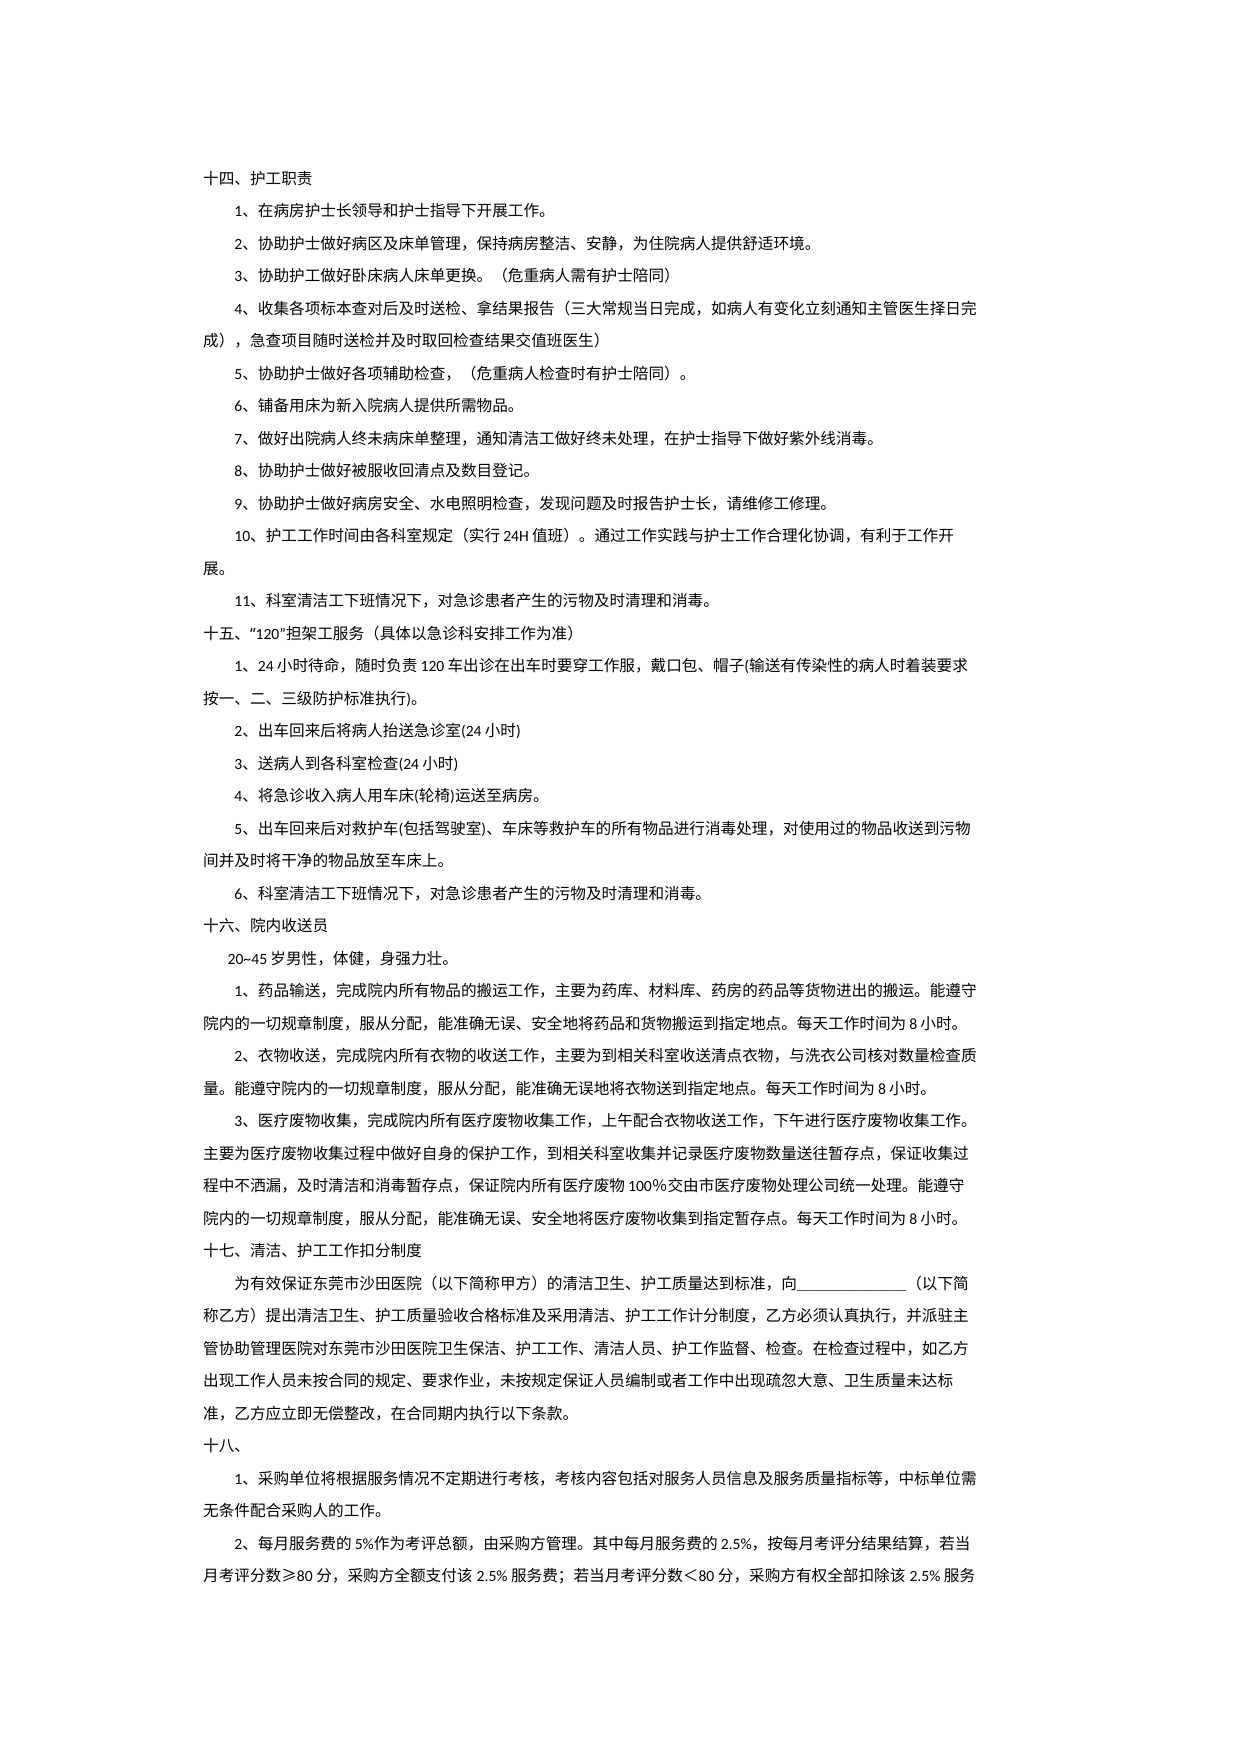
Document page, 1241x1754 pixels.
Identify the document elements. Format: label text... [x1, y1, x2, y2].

table_cell 十六、院内收送员 20~45岁男性，体健，身强力壮。 1、药品输送，完成院内所有物品的搬运工作，主要为药库、材料库、药房的药品等货物进出的搬运。能遵守院内的一切规章制度，服从分配，能准确无误、安全地将药品和货物搬运到指定地点。每天工作时间为8小时。 2、衣物收送，完成院内所有衣物的收送工作，主要为到相关科室收送清点衣物，与洗衣公司核对数量检查质量。能遵守院内的一切规章制度，服从分配，能准确无误地将衣物送到指定地点。每天工作时间为8小时。 3、医疗废物收集，完成院内所有医疗废物收集工作，上午配合衣物收送工作，下午进行医疗废物收集工作。主要为医疗废物收集过程中做好自身的保护工作，到相关科室收集并记录医疗废物数量送往暂存点，保证收集过程中不洒漏，及时清洁和消毒暂存点，保证院内所有医疗废物100％交由市医疗废物处理公司统一处理。能遵守院内的一切规章制度，服从分配，能准确无误、安全地将医疗废物收集到指定暂存点。每天工作时间为8小时。 [192, 910, 990, 1234]
table_cell 十五、“120”担架工服务（具体以急诊科安排工作为准） 1、24小时待命，随时负责120车出诊在出车时要穿工作服，戴口包、帽子(输送有传染性的病人时着装要求按一、二、三级防护标准执行)。 2、出车回来后将病人抬送急诊室(24小时) 3、送病人到各科室检查(24小时) 4、将急诊收入病人用车床(轮椅)运送至病房。 5、出车回来后对救护车(包括驾驶室)、车床等救护车的所有物品进行消毒处理，对使用过的物品收送到污物间并及时将干净的物品放至车床上。 6、科室清洁工下班情况下，对急诊患者产生的污物及时清理和消毒。 [192, 617, 990, 909]
table_cell 十四、护工职责 1、在病房护士长领导和护士指导下开展工作。 2、协助护士做好病区及床单管理，保持病房整洁、安静，为住院病人提供舒适环境。 3、协助护工做好卧床病人床单更换。（危重病人需有护士陪同） 4、收集各项标本查对后及时送检、拿结果报告（三大常规当日完成，如病人有变化立刻通知主管医生择日完成），急查项目随时送检并及时取回检查结果交值班医生） 5、协助护士做好各项辅助检查，（危重病人检查时有护士陪同）。 6、铺备用床为新入院病人提供所需物品。 7、做好出院病人终未病床单整理，通知清洁工做好终未处理，在护士指导下做好紫外线消毒。 8、协助护士做好被服收回清点及数目登记。 9、协助护士做好病房安全、水电照明检查，发现问题及时报告护士长，请维修工修理。 10、护工工作时间由各科室规定（实行24H值班）。通过工作实践与护士工作合理化协调，有利于工作开展。 11、科室清洁工下班情况下，对急诊患者产生的污物及时清理和消毒。 [192, 162, 990, 617]
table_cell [192, 1235, 990, 1592]
